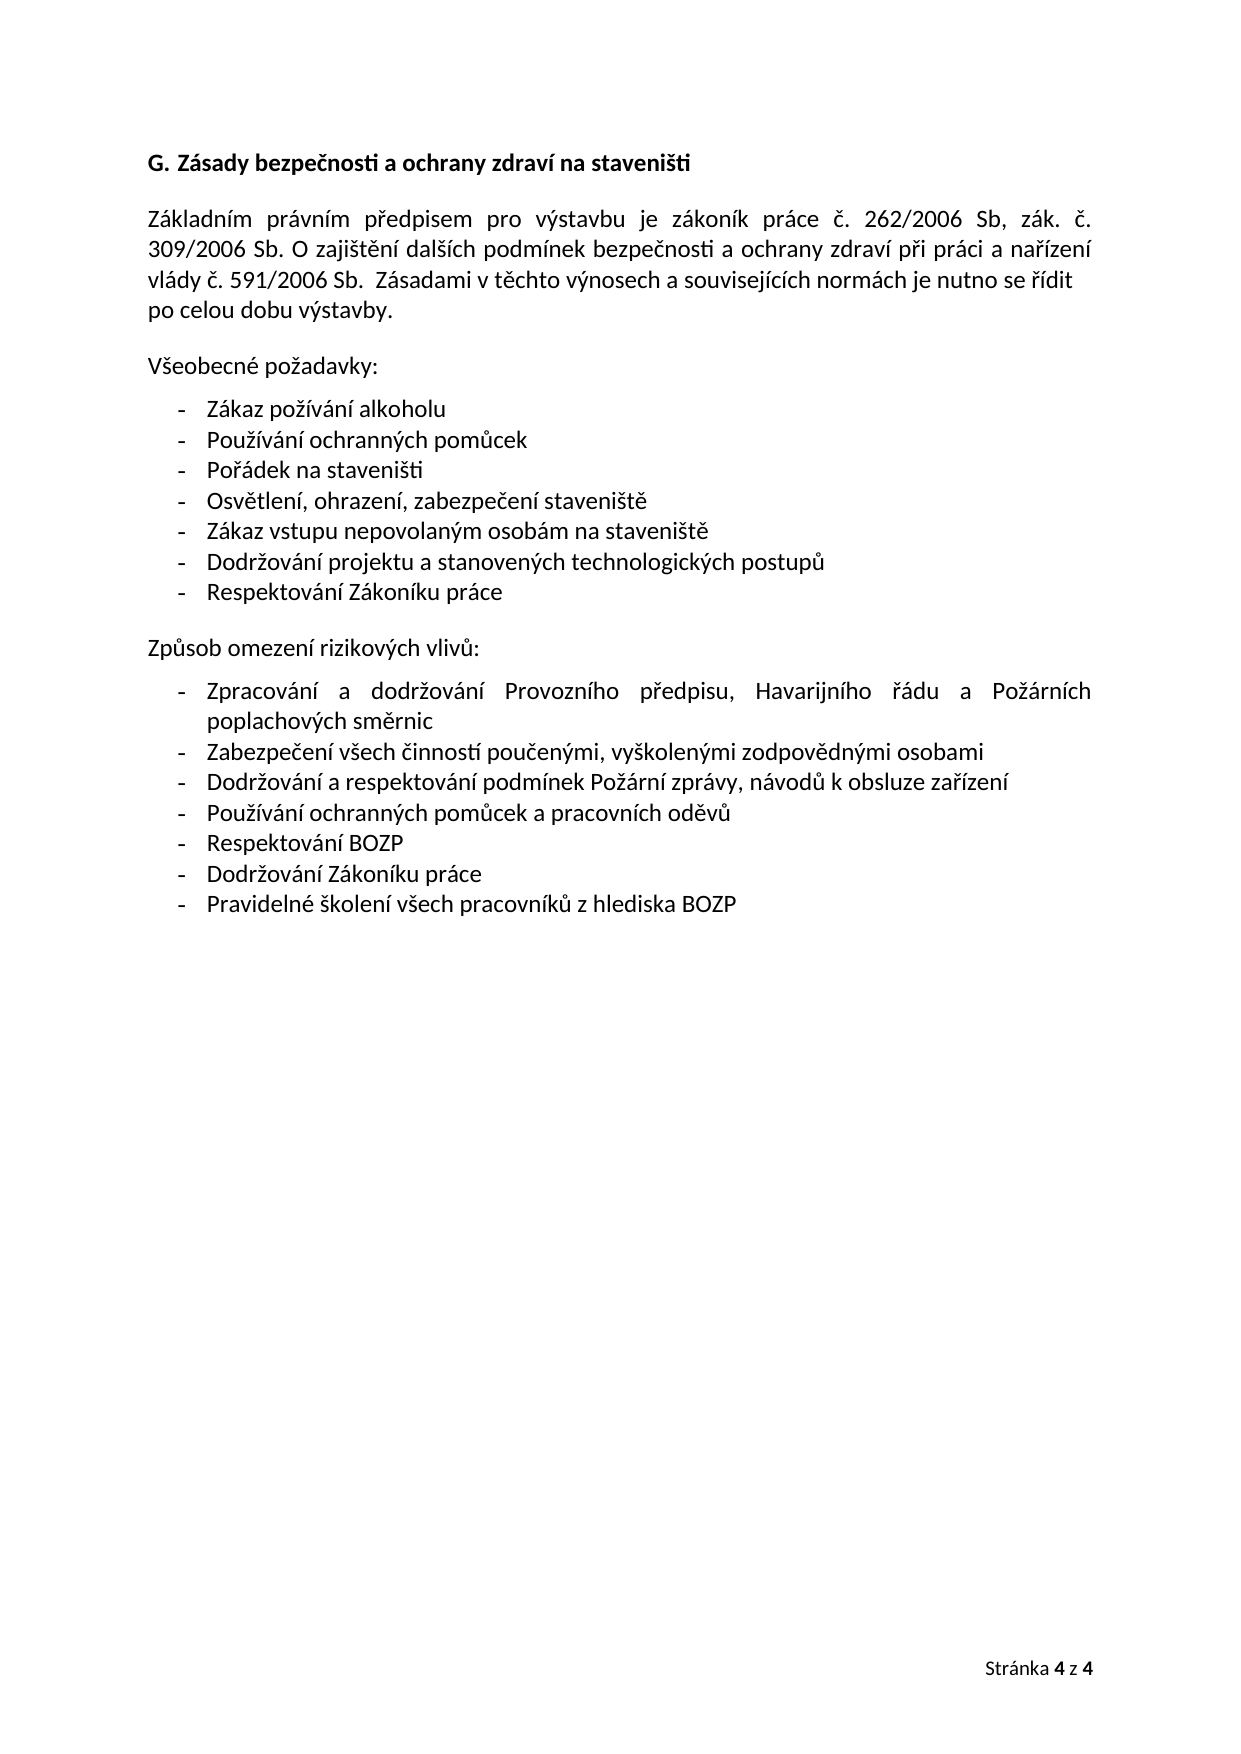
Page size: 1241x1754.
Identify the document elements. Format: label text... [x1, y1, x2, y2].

list Zákaz vstupu nepovolaným osobám na staveniště [177, 515, 1093, 546]
list Zásady bezpečnosti a ochrany zdraví na staveništi [148, 148, 1093, 178]
list Používání ochranných pomůcek [177, 424, 1093, 454]
text po celou dobu výstavby. [148, 295, 1093, 325]
text Způsob omezení rizikových vlivů: [148, 632, 1093, 662]
list Pravidelné školení všech pracovníků z hlediska BOZP [177, 888, 1093, 919]
list Zákaz požívání alkoholu [177, 393, 1093, 424]
list Respektování BOZP [177, 827, 1093, 858]
text Všeobecné požadavky: [148, 350, 1093, 381]
list Respektování Zákoníku práce [177, 576, 1093, 607]
list Dodržování Zákoníku práce [177, 858, 1093, 888]
list Dodržování a respektování podmínek Požární zprávy, návodů k obsluze zařízení [177, 766, 1093, 797]
list Používání ochranných pomůcek a pracovních oděvů [177, 797, 1093, 827]
text Základním právním předpisem pro výstavbu je zákoník práce č. 262/2006 Sb, zák. č. 309/2006 Sb. O zajištění dalších podmínek bezpečnosti a ochrany zdraví při práci a nařízení vlády č. 591/2006 Sb. Zásadami v těchto výnosech a souvisejících normách je nutno se řídit [148, 203, 1093, 295]
list Zabezpečení všech činností poučenými, vyškolenými zodpovědnými osobami [177, 736, 1093, 766]
list Pořádek na staveništi [177, 454, 1093, 485]
list Dodržování projektu a stanovených technologických postupů [177, 546, 1093, 576]
list Osvětlení, ohrazení, zabezpečení staveniště [177, 485, 1093, 515]
list Zpracování a dodržování Provozního předpisu, Havarijního řádu a Požárních poplachových směrnic [177, 675, 1093, 736]
